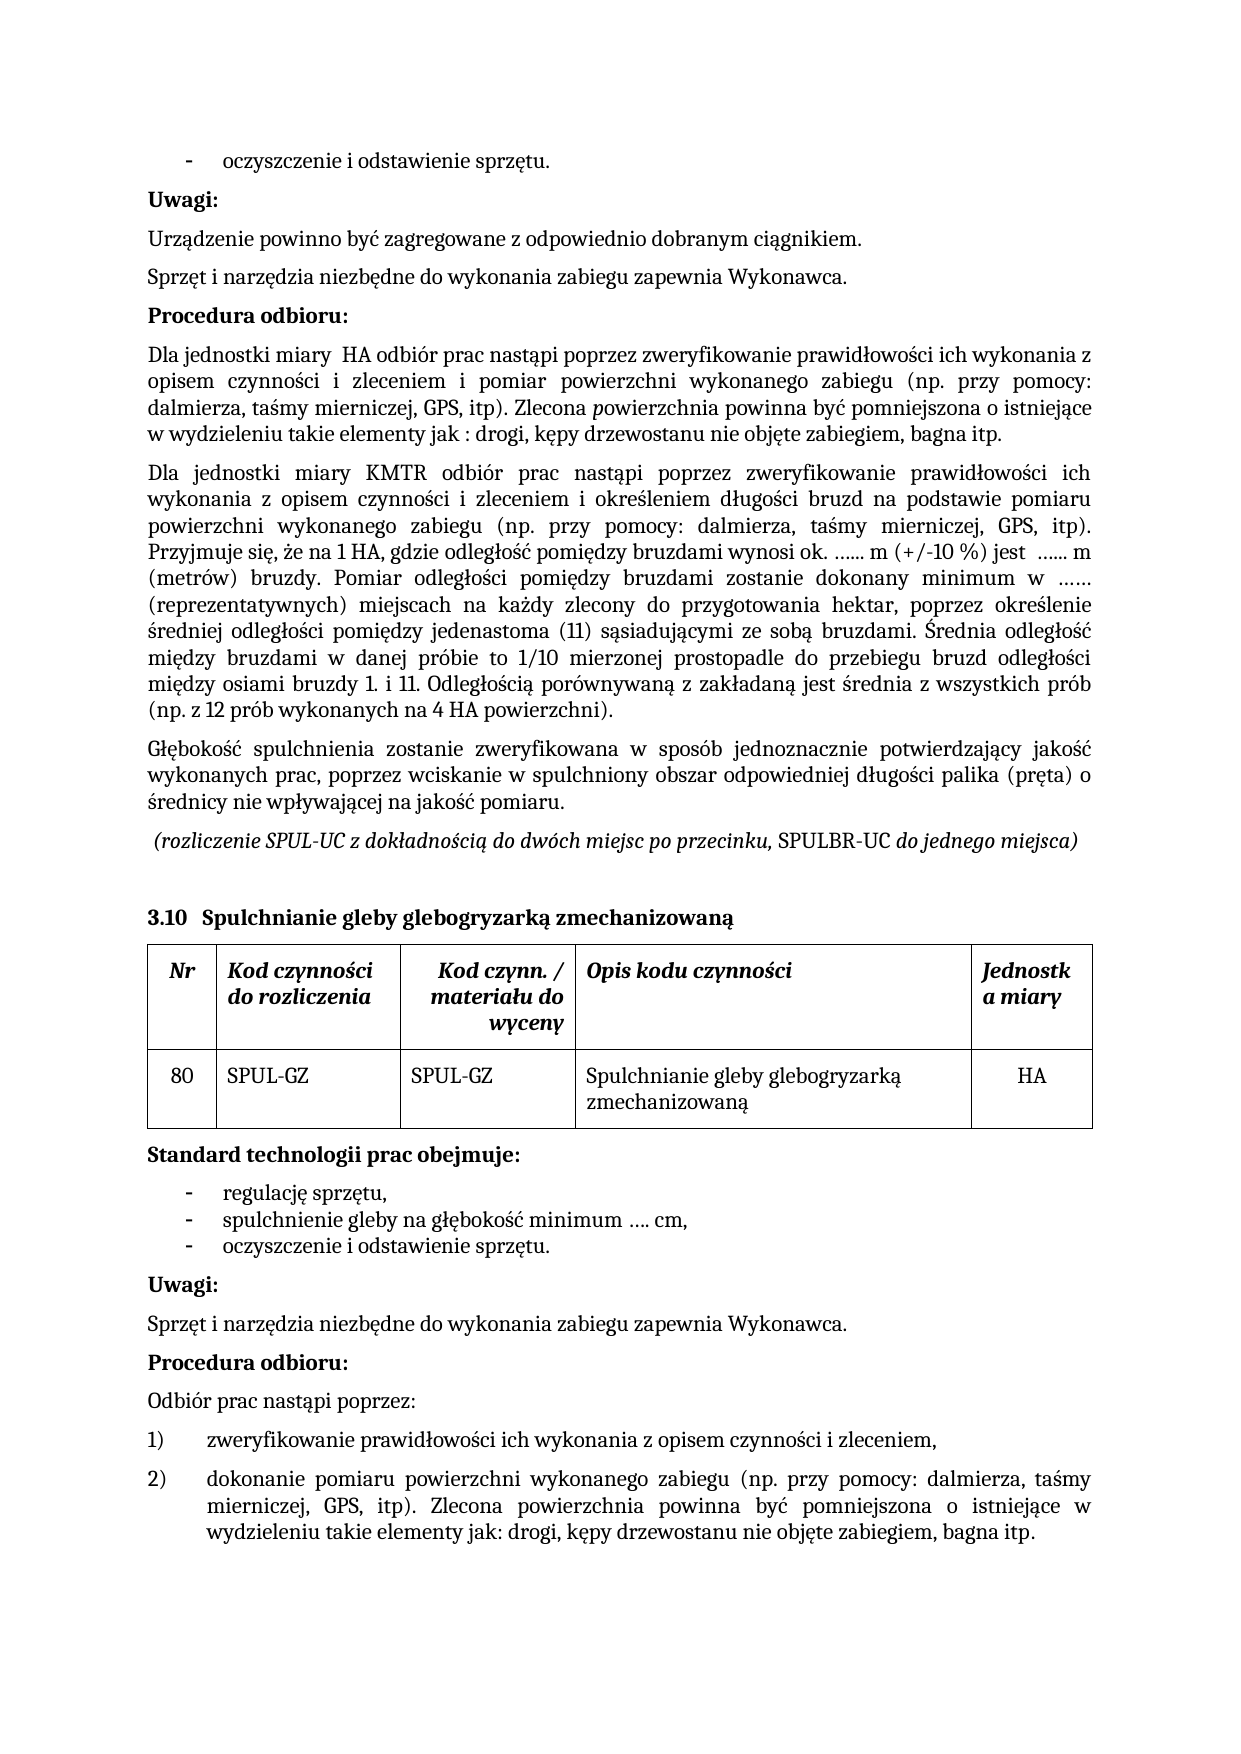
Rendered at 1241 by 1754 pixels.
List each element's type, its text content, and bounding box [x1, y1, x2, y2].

text Urządzenie powinno być zagregowane z odpowiednio dobranym ciągnikiem. [148, 225, 1093, 252]
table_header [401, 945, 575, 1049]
text Uwagi: [148, 1272, 1093, 1298]
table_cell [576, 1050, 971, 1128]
text 1) zweryfikowanie prawidłowości ich wykonania z opisem czynności i zleceniem, [148, 1427, 1093, 1453]
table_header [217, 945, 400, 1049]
list oczyszczenie i odstawienie sprzętu. [185, 1233, 1093, 1259]
text Sprzęt i narzędzia niezbędne do wykonania zabiegu zapewnia Wykonawca. [148, 1311, 1093, 1337]
text Procedura odbioru: [148, 303, 1093, 329]
text Sprzęt i narzędzia niezbędne do wykonania zabiegu zapewnia Wykonawca. [148, 264, 1093, 291]
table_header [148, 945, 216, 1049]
text Głębokość spulchnienia zostanie zweryfikowana w sposób jednoznacznie potwierdzający jakość wykonanych prac, poprzez wciskanie w spulchniony obszar odpowiedniej długości palika (pręta) o średnicy nie wpływającej na jakość pomiaru. [148, 736, 1093, 815]
text Odbiór prac nastąpi poprzez: [148, 1388, 1093, 1415]
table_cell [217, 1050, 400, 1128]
text Uwagi: [148, 186, 1093, 213]
list oczyszczenie i odstawienie sprzętu. [185, 148, 1093, 174]
text (rozliczenie SPUL-UC z dokładnością do dwóch miejsc po przecinku, SPULBR-UC do jednego miejsca) [148, 827, 1093, 854]
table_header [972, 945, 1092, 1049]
text Standard technologii prac obejmuje: [148, 1141, 1093, 1168]
text 3.10 Spulchnianie gleby glebogryzarką zmechanizowaną [148, 905, 1093, 931]
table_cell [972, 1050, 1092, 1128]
text Dla jednostki miary KMTR odbiór prac nastąpi poprzez zweryfikowanie prawidłowości ich wykonania z opisem czynności i zleceniem i określeniem długości bruzd na podstawie pomiaru powierzchni wykonanego zabiegu (np. przy pomocy: dalmierza, taśmy mierniczej, GPS, itp). Przyjmuje się, że na 1 HA, gdzie odległość pomiędzy bruzdami wynosi ok. …... m (+/-10 %) jest …... m (metrów) bruzdy. Pomiar odległości pomiędzy bruzdami zostanie dokonany minimum w …… (reprezentatywnych) miejscach na każdy zlecony do przygotowania hektar, poprzez określenie średniej odległości pomiędzy jedenastoma (11) sąsiadującymi ze sobą bruzdami. Średnia odległość między bruzdami w danej próbie to 1/10 mierzonej prostopadle do przebiegu bruzd odległości między osiami bruzdy 1. i 11. Odległością porównywaną z zakładaną jest średnia z wszystkich prób (np. z 12 prób wykonanych na 4 HA powierzchni). [148, 460, 1093, 723]
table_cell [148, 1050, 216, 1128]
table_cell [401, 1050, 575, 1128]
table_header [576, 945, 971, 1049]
list spulchnienie gleby na głębokość minimum …. cm, [185, 1207, 1093, 1233]
list regulację sprzętu, [185, 1180, 1093, 1207]
text Dla jednostki miary HA odbiór prac nastąpi poprzez zweryfikowanie prawidłowości ich wykonania z opisem czynności i zleceniem i pomiar powierzchni wykonanego zabiegu (np. przy pomocy: dalmierza, taśmy mierniczej, GPS, itp). Zlecona powierzchnia powinna być pomniejszona o istniejące w wydzieleniu takie elementy jak : drogi, kępy drzewostanu nie objęte zabiegiem, bagna itp. [148, 342, 1093, 447]
text 2) dokonanie pomiaru powierzchni wykonanego zabiegu (np. przy pomocy: dalmierza, taśmy mierniczej, GPS, itp). Zlecona powierzchnia powinna być pomniejszona o istniejące w wydzieleniu takie elementy jak: drogi, kępy drzewostanu nie objęte zabiegiem, bagna itp. [148, 1466, 1093, 1545]
text Procedura odbioru: [148, 1349, 1093, 1376]
